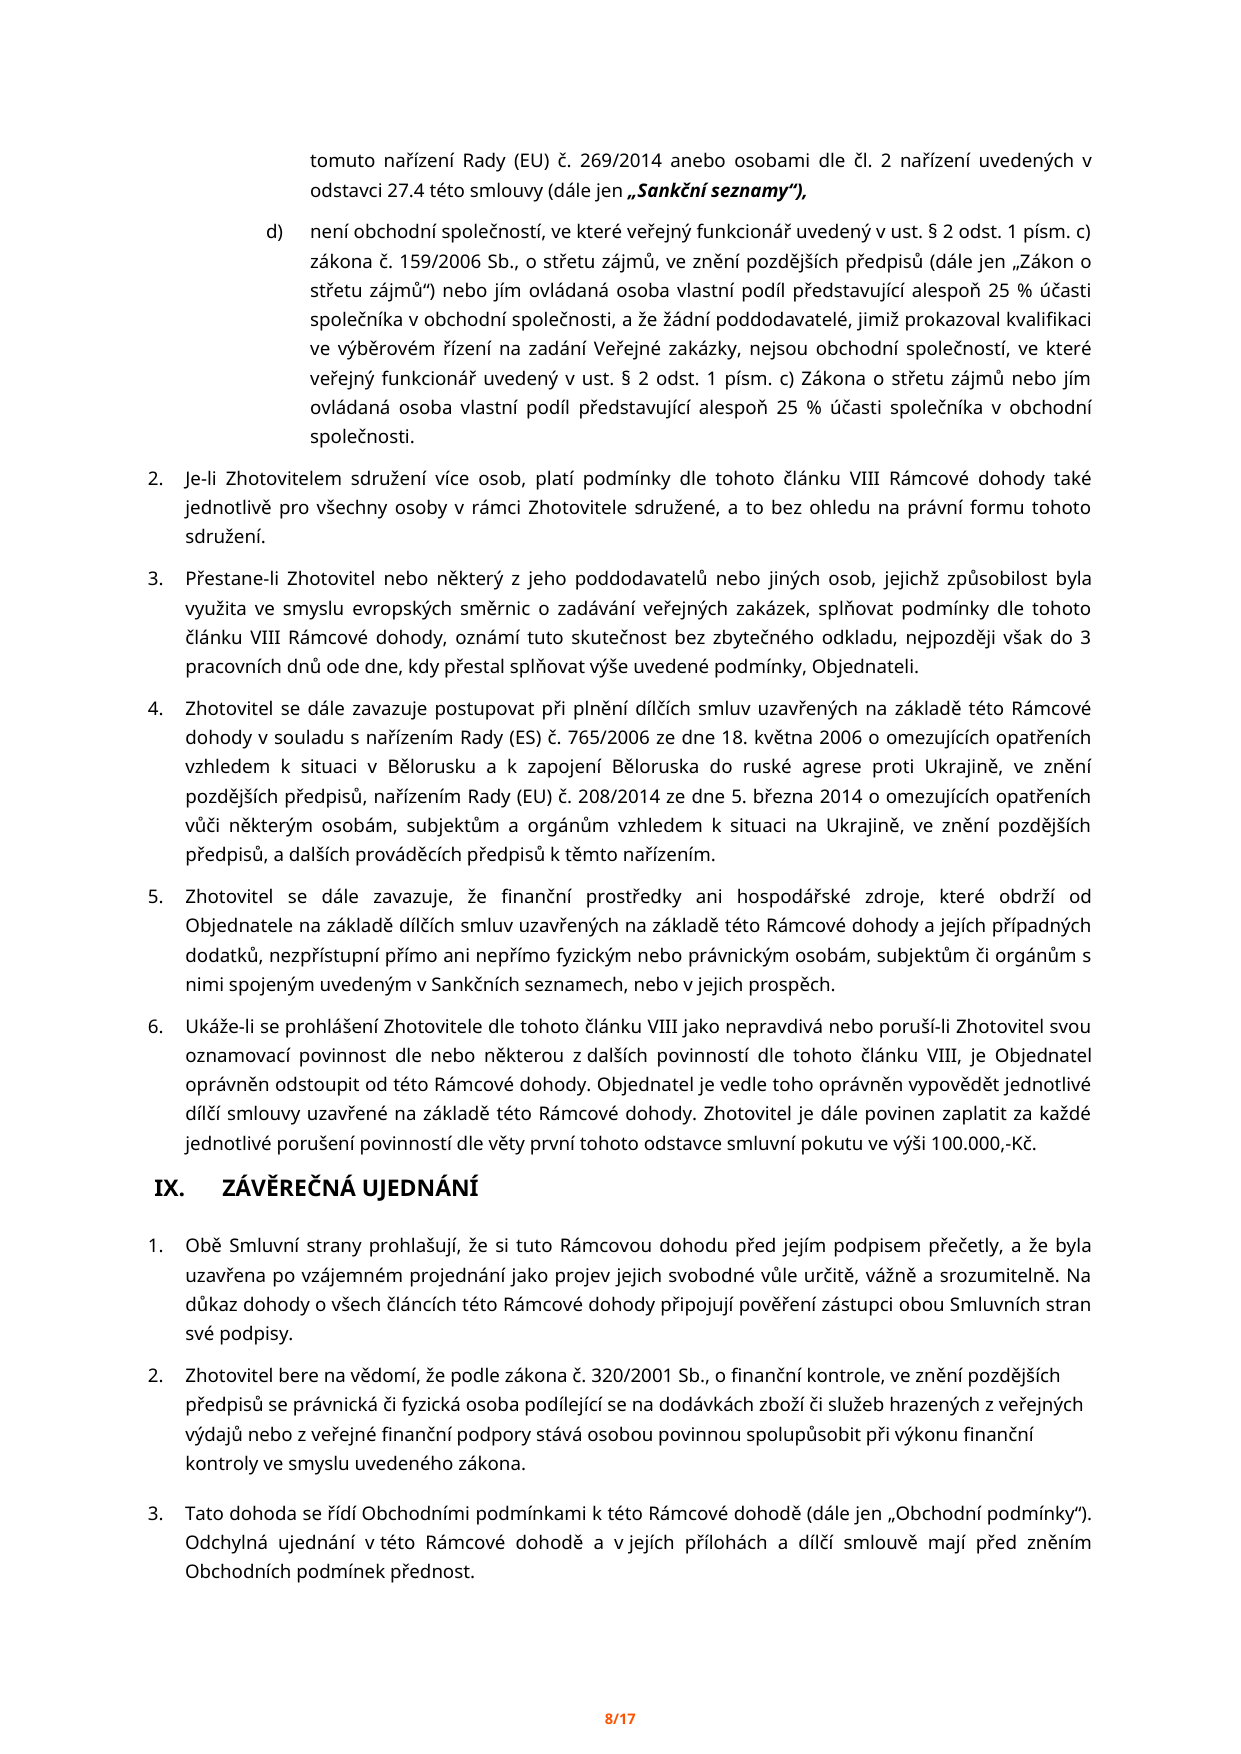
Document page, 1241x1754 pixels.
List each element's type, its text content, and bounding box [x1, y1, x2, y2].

list Tato dohoda se řídí Obchodními podmínkami k této Rámcové dohodě (dále jen „Obchodní podmínky“). Odchylná ujednání v této Rámcové dohodě a v jejích přílohách a dílčí smlouvě mají před zněním Obchodních podmínek přednost. [148, 1500, 1093, 1584]
list Zhotovitel se dále zavazuje postupovat při plnění dílčích smluv uzavřených na základě této Rámcové dohody v souladu s nařízením Rady (ES) č. 765/2006 ze dne 18. května 2006 o omezujících opatřeních vzhledem k situaci v Bělorusku a k zapojení Běloruska do ruské agrese proti Ukrajině, ve znění pozdějších předpisů, nařízením Rady (EU) č. 208/2014 ze dne 5. března 2014 o omezujících opatřeních vůči některým osobám, subjektům a orgánům vzhledem k situaci na Ukrajině, ve znění pozdějších předpisů, a dalších prováděcích předpisů k těmto nařízením. [148, 695, 1093, 867]
list ZÁVĚREČNÁ UJEDNÁNÍ [185, 1172, 1093, 1203]
text není obchodní společností, ve které veřejný funkcionář uvedený v ust. § 2 odst. 1 písm. c) zákona č. 159/2006 Sb., o střetu zájmů, ve znění pozdějších předpisů (dále jen „Zákon o střetu zájmů“) nebo jím ovládaná osoba vlastní podíl představující alespoň 25 % účasti společníka v obchodní společnosti, a že žádní poddodavatelé, jimiž prokazoval kvalifikaci ve výběrovém řízení na zadání Veřejné zakázky, nejsou obchodní společností, ve které veřejný funkcionář uvedený v ust. § 2 odst. 1 písm. c) Zákona o střetu zájmů nebo jím ovládaná osoba vlastní podíl představující alespoň 25 % účasti společníka v obchodní společnosti. [266, 219, 1093, 449]
list Zhotovitel se dále zavazuje, že finanční prostředky ani hospodářské zdroje, které obdrží od Objednatele na základě dílčích smluv uzavřených na základě této Rámcové dohody a jejích případných dodatků, nezpřístupní přímo ani nepřímo fyzickým nebo právnickým osobám, subjektům či orgánům s nimi spojeným uvedeným v Sankčních seznamech, nebo v jejich prospěch. [148, 883, 1093, 997]
list Je-li Zhotovitelem sdružení více osob, platí podmínky dle tohoto článku VIII Rámcové dohody také jednotlivě pro všechny osoby v rámci Zhotovitele sdružené, a to bez ohledu na právní formu tohoto sdružení. [148, 465, 1093, 549]
list Ukáže-li se prohlášení Zhotovitele dle tohoto článku VIII jako nepravdivá nebo poruší-li Zhotovitel svou oznamovací povinnost dle nebo některou z dalších povinností dle tohoto článku VIII, je Objednatel oprávněn odstoupit od této Rámcové dohody. Objednatel je vedle toho oprávněn vypovědět jednotlivé dílčí smlouvy uzavřené na základě této Rámcové dohody. Zhotovitel je dále povinen zaplatit za každé jednotlivé porušení povinností dle věty první tohoto odstavce smluvní pokutu ve výši 100.000,-Kč. [148, 1013, 1093, 1156]
list Obě Smluvní strany prohlašují, že si tuto Rámcovou dohodu před jejím podpisem přečetly, a že byla uzavřena po vzájemném projednání jako projev jejich svobodné vůle určitě, vážně a srozumitelně. Na důkaz dohody o všech článcích této Rámcové dohody připojují pověření zástupci obou Smluvních stran své podpisy. [148, 1233, 1093, 1346]
list Přestane-li Zhotovitel nebo některý z jeho poddodavatelů nebo jiných osob, jejichž způsobilost byla využita ve smyslu evropských směrnic o zadávání veřejných zakázek, splňovat podmínky dle tohoto článku VIII Rámcové dohody, oznámí tuto skutečnost bez zbytečného odkladu, nejpozději však do 3 pracovních dnů ode dne, kdy přestal splňovat výše uvedené podmínky, Objednateli. [148, 566, 1093, 679]
list Zhotovitel bere na vědomí, že podle zákona č. 320/2001 Sb., o finanční kontrole, ve znění pozdějších předpisů se právnická či fyzická osoba podílející se na dodávkách zboží či služeb hrazených z veřejných výdajů nebo z veřejné finanční podpory stává osobou povinnou spolupůsobit při výkonu finanční kontroly ve smyslu uvedeného zákona. [148, 1362, 1093, 1476]
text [266, 148, 1093, 202]
